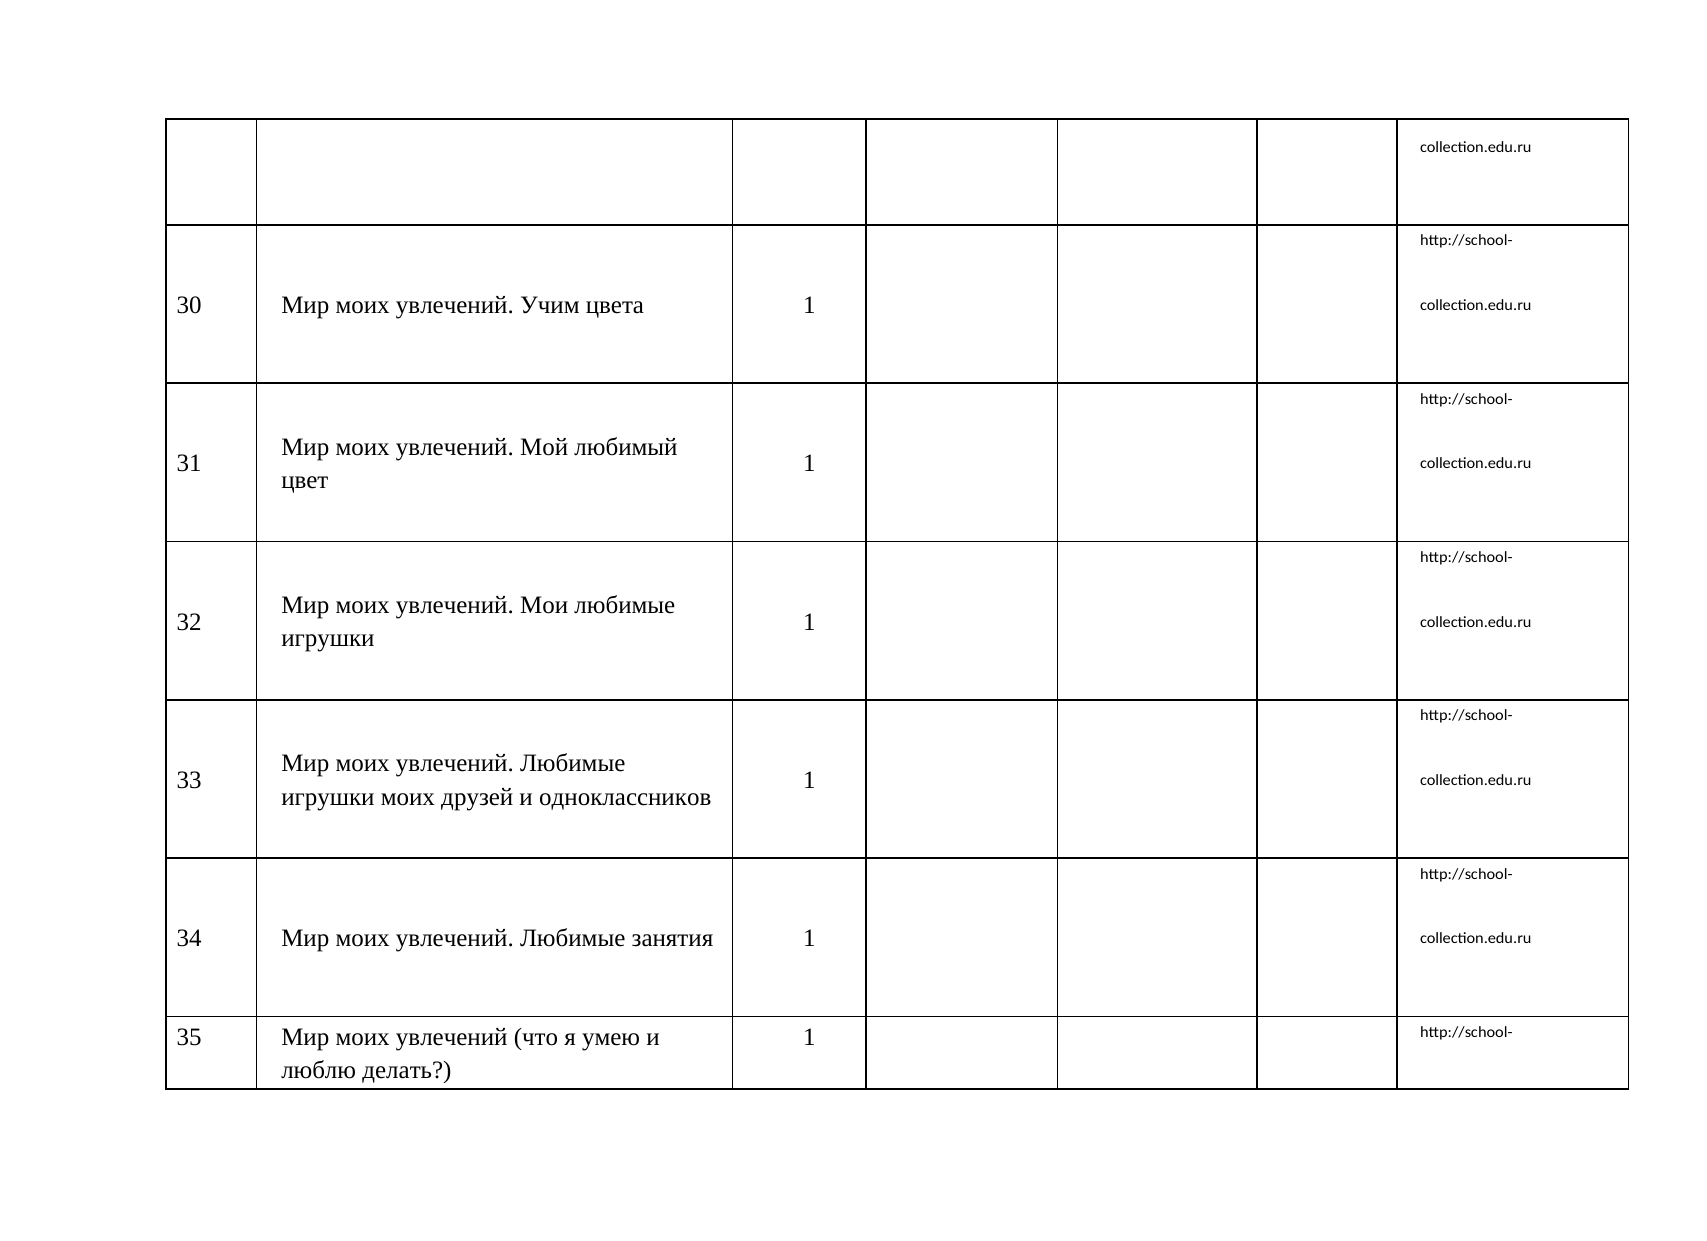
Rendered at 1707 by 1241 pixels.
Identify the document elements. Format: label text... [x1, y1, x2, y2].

table_cell [867, 859, 1057, 1016]
table_cell Мир моих увлечений. Любимые занятия [257, 859, 732, 1016]
table_cell 1 [733, 384, 865, 541]
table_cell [1398, 1017, 1628, 1088]
table_cell http://school- collection.edu.ru [1398, 542, 1628, 699]
table_cell Мир моих увлечений. Мой любимый цвет [257, 384, 732, 541]
table_cell 34 [167, 859, 256, 1016]
table_cell [1058, 226, 1256, 382]
table_cell [1258, 120, 1396, 224]
table_cell 29 [167, 120, 256, 224]
table_cell [1258, 859, 1396, 1016]
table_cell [1398, 120, 1628, 224]
table_cell [867, 384, 1057, 541]
table_cell [1058, 701, 1256, 857]
table_cell 30 [167, 226, 256, 382]
table_cell 32 [167, 542, 256, 699]
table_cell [257, 120, 732, 224]
table_cell [1058, 859, 1256, 1016]
table_cell 31 [167, 384, 256, 541]
table_cell [1258, 384, 1396, 541]
table_cell Мир моих увлечений. Учим цвета [257, 226, 732, 382]
table_cell 1 [867, 120, 1057, 224]
table_cell [867, 542, 1057, 699]
table_cell [1058, 542, 1256, 699]
table_cell [1058, 120, 1256, 224]
table_cell 1 [733, 120, 865, 224]
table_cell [257, 1017, 732, 1088]
table_cell [1058, 1017, 1256, 1088]
table_cell [867, 701, 1057, 857]
table_cell http://school- collection.edu.ru [1398, 859, 1628, 1016]
table_cell http://school- collection.edu.ru [1398, 701, 1628, 857]
table_cell 1 [733, 542, 865, 699]
table_cell [867, 226, 1057, 382]
table_cell http://school- collection.edu.ru [1398, 226, 1628, 382]
table_cell 1 [733, 1017, 865, 1088]
table_cell http://school- collection.edu.ru [1398, 384, 1628, 541]
table_cell [867, 1017, 1057, 1088]
table_cell [1258, 701, 1396, 857]
table_cell [1258, 1017, 1396, 1088]
table_cell 1 [733, 226, 865, 382]
table_cell 35 [167, 1017, 256, 1088]
table_cell [1258, 542, 1396, 699]
table_cell Мир моих увлечений. Любимые игрушки моих друзей и одноклассников [257, 701, 732, 857]
table_cell [1058, 384, 1256, 541]
table_cell 1 [733, 859, 865, 1016]
table_cell [1258, 226, 1396, 382]
table_cell 33 [167, 701, 256, 857]
table_cell 1 [733, 701, 865, 857]
table_cell Мир моих увлечений. Мои любимые игрушки [257, 542, 732, 699]
